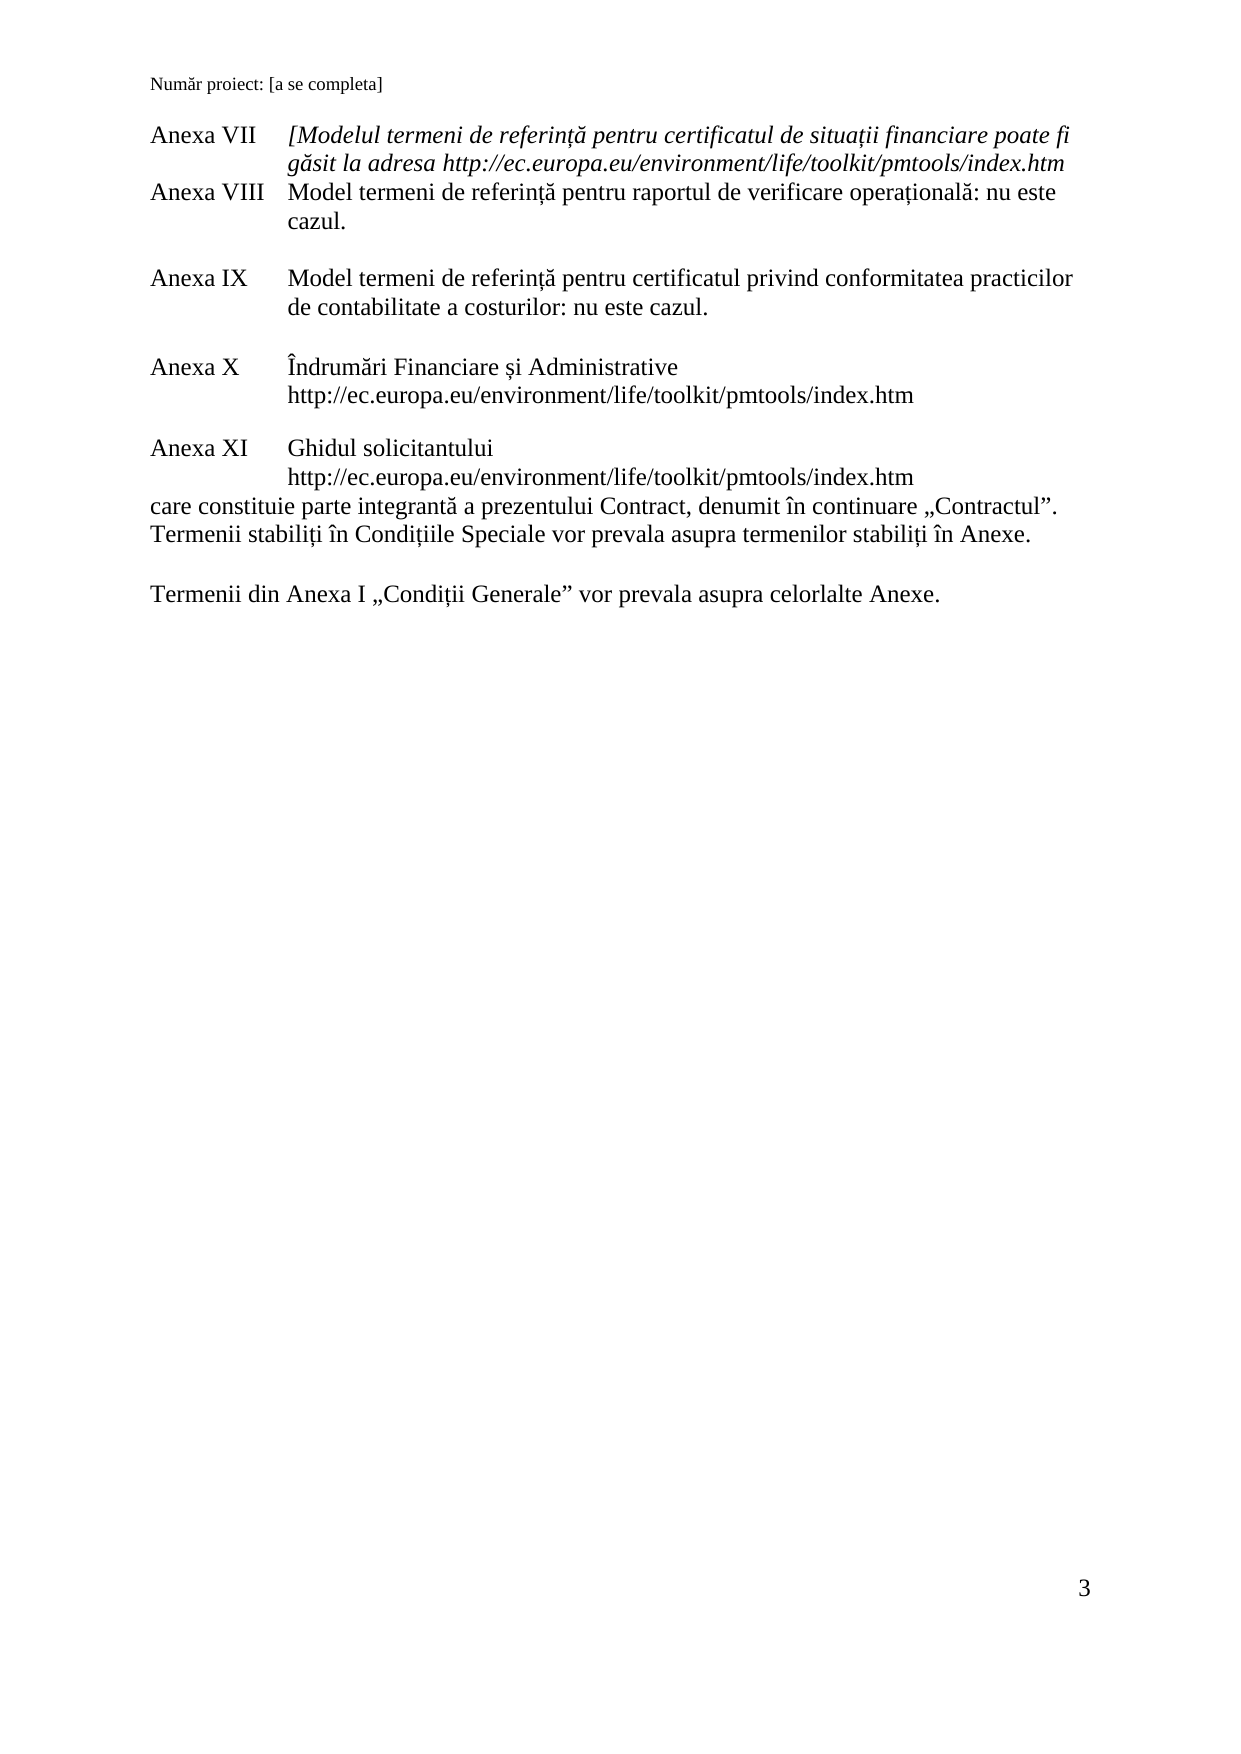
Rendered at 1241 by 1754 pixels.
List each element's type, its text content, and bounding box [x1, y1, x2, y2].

text Anexa VIII Model termeni de referință pentru raportul de verificare operațională: nu este cazul. [150, 177, 1103, 235]
text Anexa VII [Modelul termeni de referință pentru certificatul de situații financiare poate fi găsit la adresa http://ec.europa.eu/environment/life/toolkit/pmtools/index.htm [150, 120, 1103, 177]
text Anexa IX Model termeni de referință pentru certificatul privind conformitatea practicilor de contabilitate a costurilor: nu este cazul. [150, 263, 1103, 321]
text http://ec.europa.eu/environment/life/toolkit/pmtools/index.htm [287, 462, 1103, 491]
text Termenii din Anexa I „Condiții Generale” vor prevala asupra celorlalte Anexe. [150, 579, 1103, 607]
text care constituie parte integrantă a prezentului Contract, denumit în continuare „Contractul”. Termenii stabiliți în Condițiile Speciale vor prevala asupra termenilor stabiliți în Anexe. [150, 491, 1103, 548]
text Anexa XI Ghidul solicitantului [150, 433, 1103, 462]
text Anexa X Îndrumări Financiare și Administrative http://ec.europa.eu/environment/life/toolkit/pmtools/index.htm [150, 352, 1103, 409]
